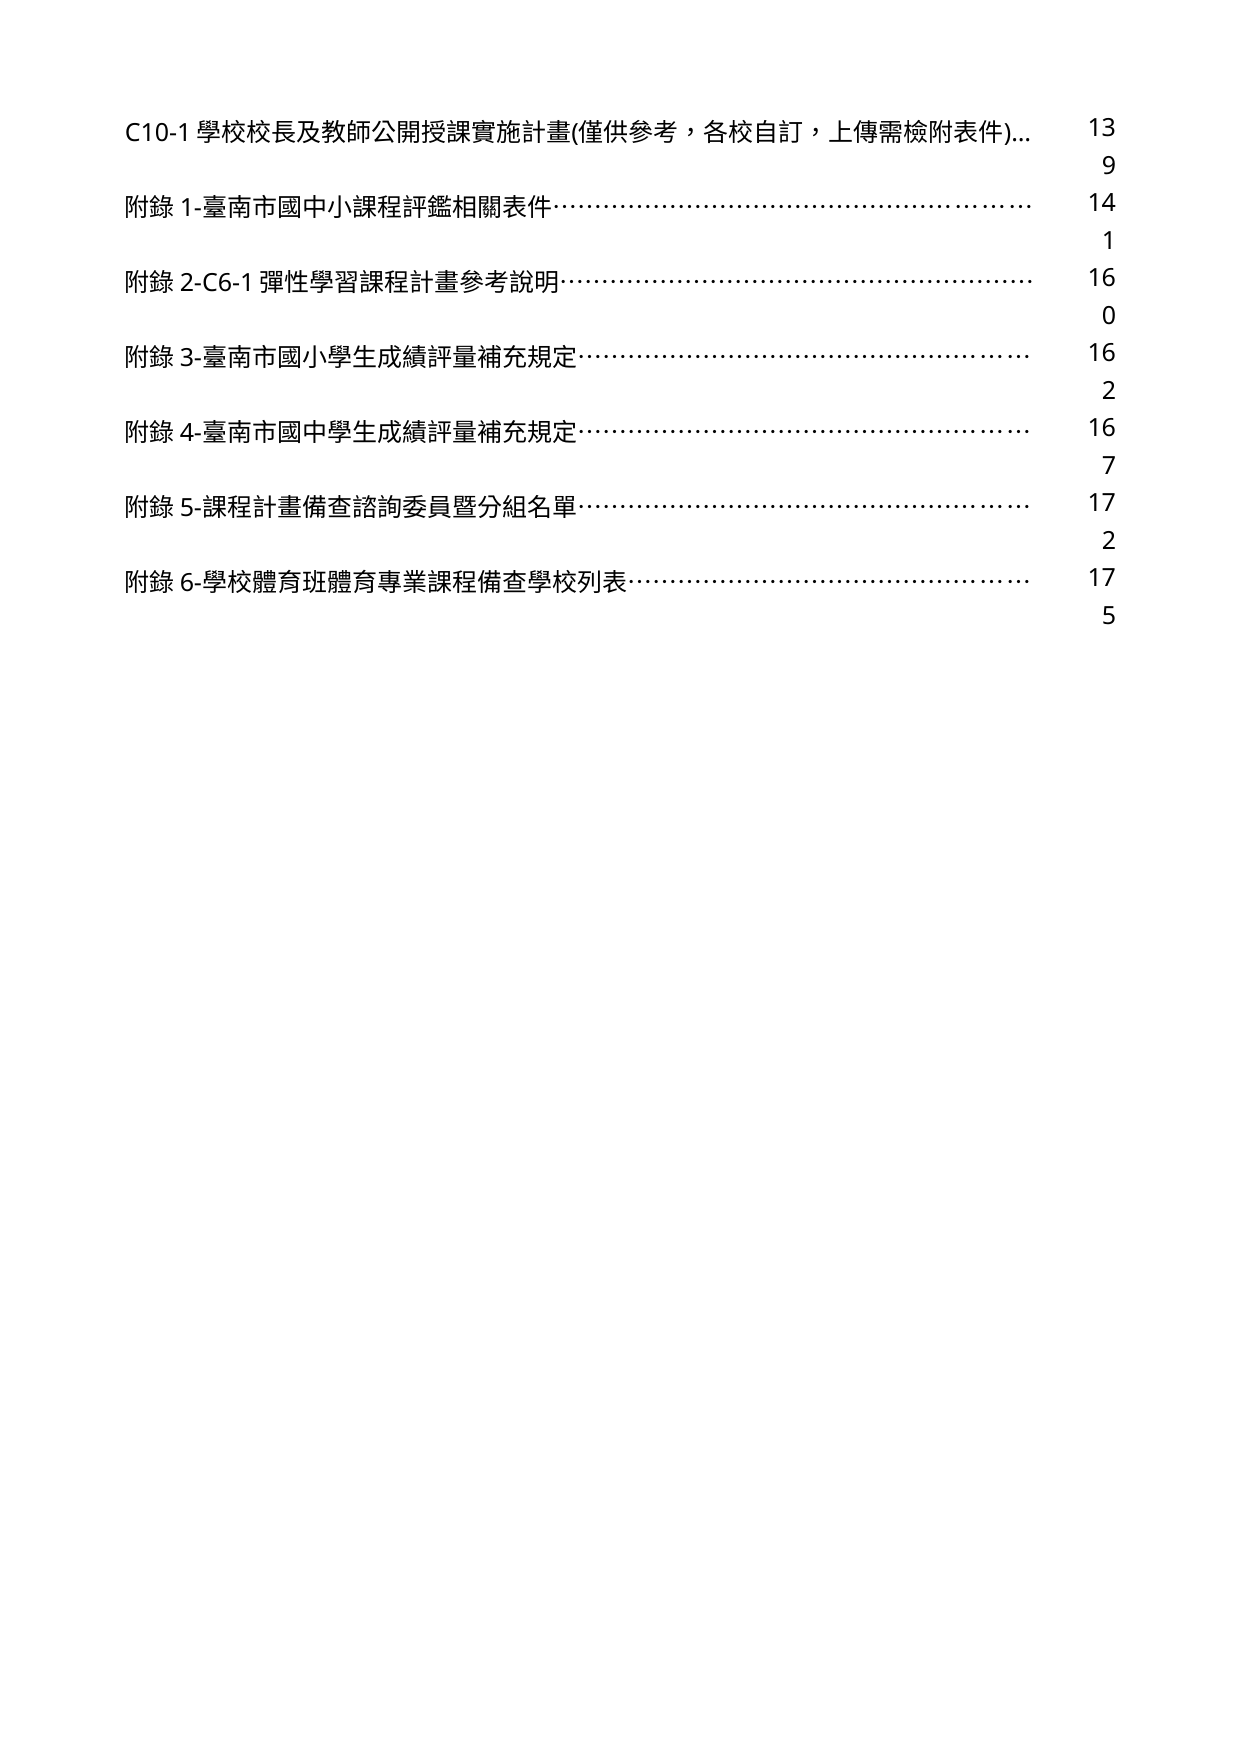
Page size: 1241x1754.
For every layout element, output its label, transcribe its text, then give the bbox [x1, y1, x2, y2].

table_cell 附錄3-臺南市國小學生成績評量補充規定……………………………………………… [113, 333, 1067, 408]
table_cell 175 [1067, 558, 1127, 633]
table_cell 附錄5-課程計畫備查諮詢委員暨分組名單……………………………………………… [113, 483, 1067, 558]
table_cell 附錄2-C6-1彈性學習課程計畫參考說明………………………………………………… [113, 258, 1067, 333]
table_cell 160 [1067, 258, 1127, 333]
table_cell 172 [1067, 483, 1127, 558]
table_cell 162 [1067, 333, 1127, 408]
table_cell 141 [1067, 183, 1127, 258]
table_cell 附錄4-臺南市國中學生成績評量補充規定……………………………………………… [113, 408, 1067, 483]
table_cell 167 [1067, 408, 1127, 483]
table_cell 附錄6-學校體育班體育專業課程備查學校列表………………………………………… [113, 558, 1067, 633]
table_cell 139 [1067, 108, 1127, 183]
table_cell C10-1學校校長及教師公開授課實施計畫(僅供參考，各校自訂，上傳需檢附表件)… [113, 108, 1067, 183]
table_cell 附錄1-臺南市國中小課程評鑑相關表件………………………………………………… [113, 183, 1067, 258]
